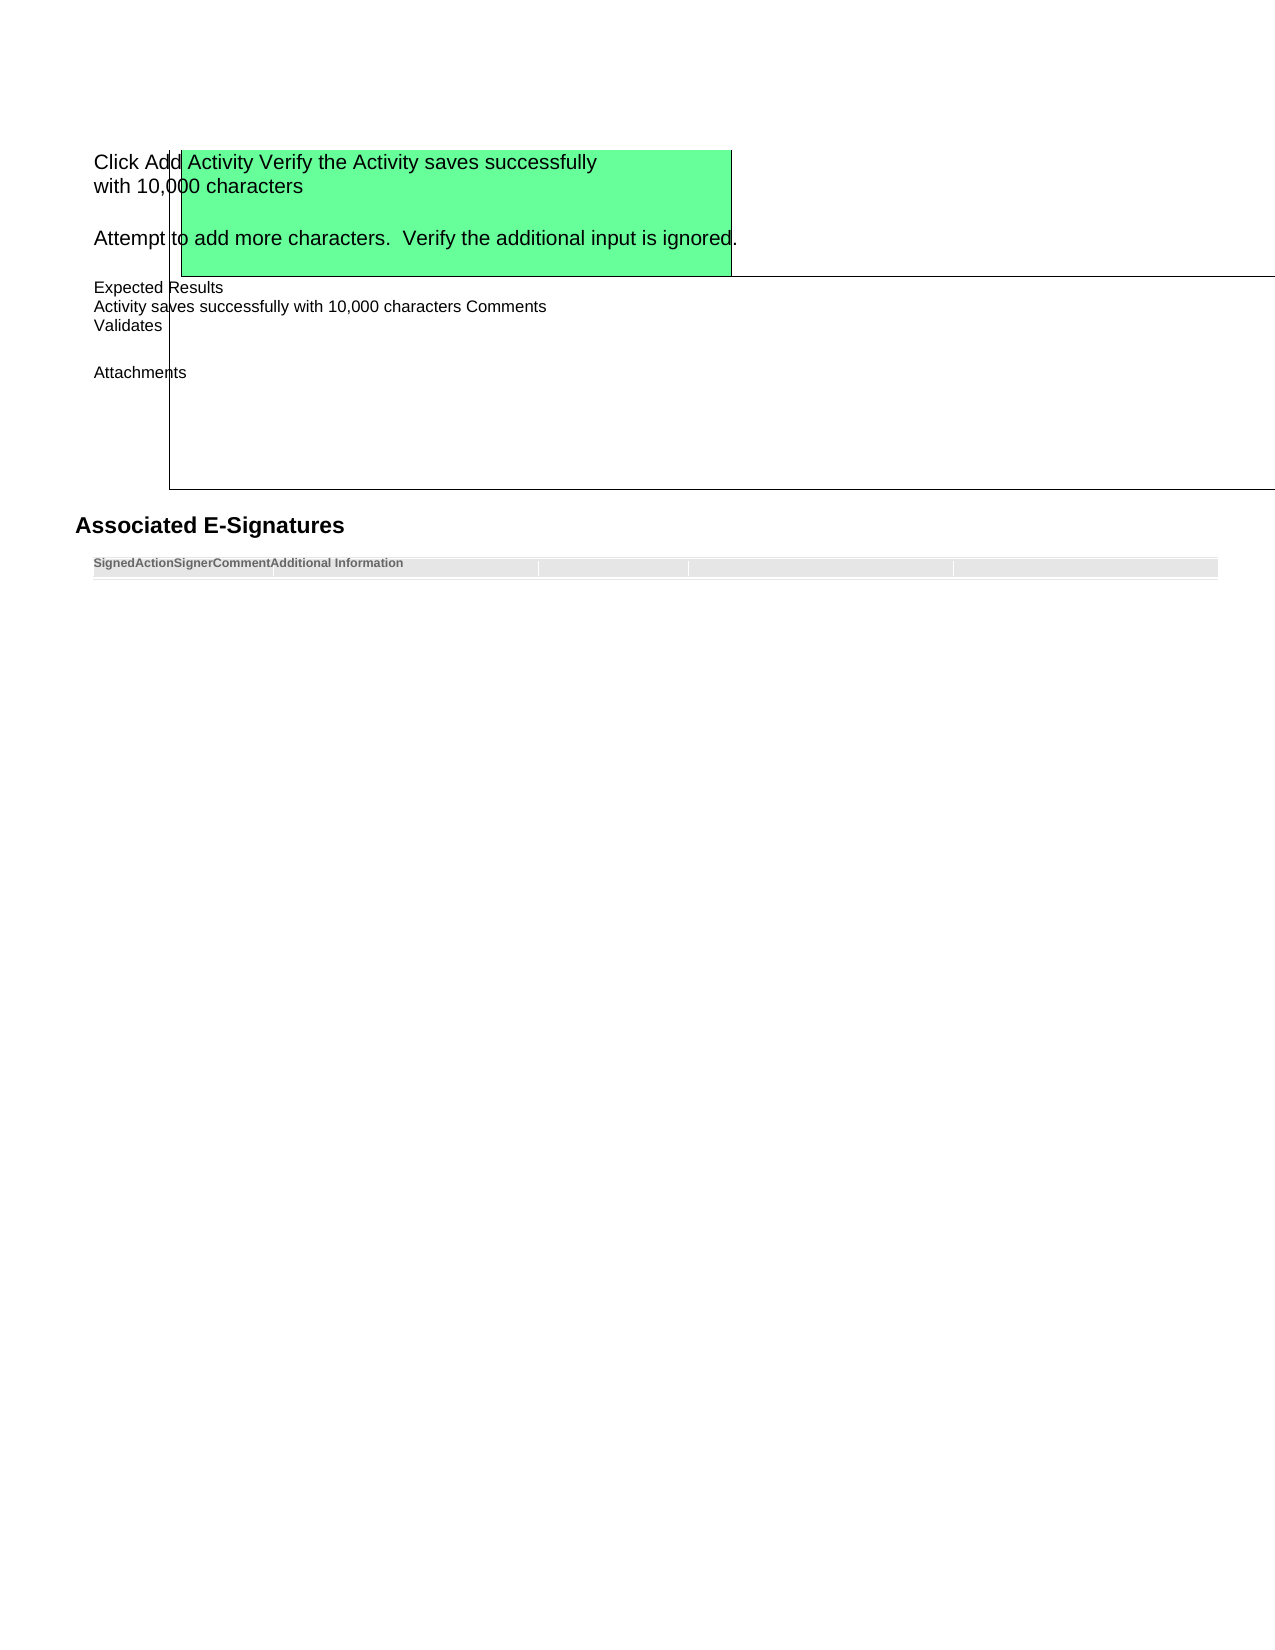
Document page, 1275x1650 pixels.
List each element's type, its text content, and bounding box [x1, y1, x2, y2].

text Associated E-Signatures [75, 512, 1212, 538]
